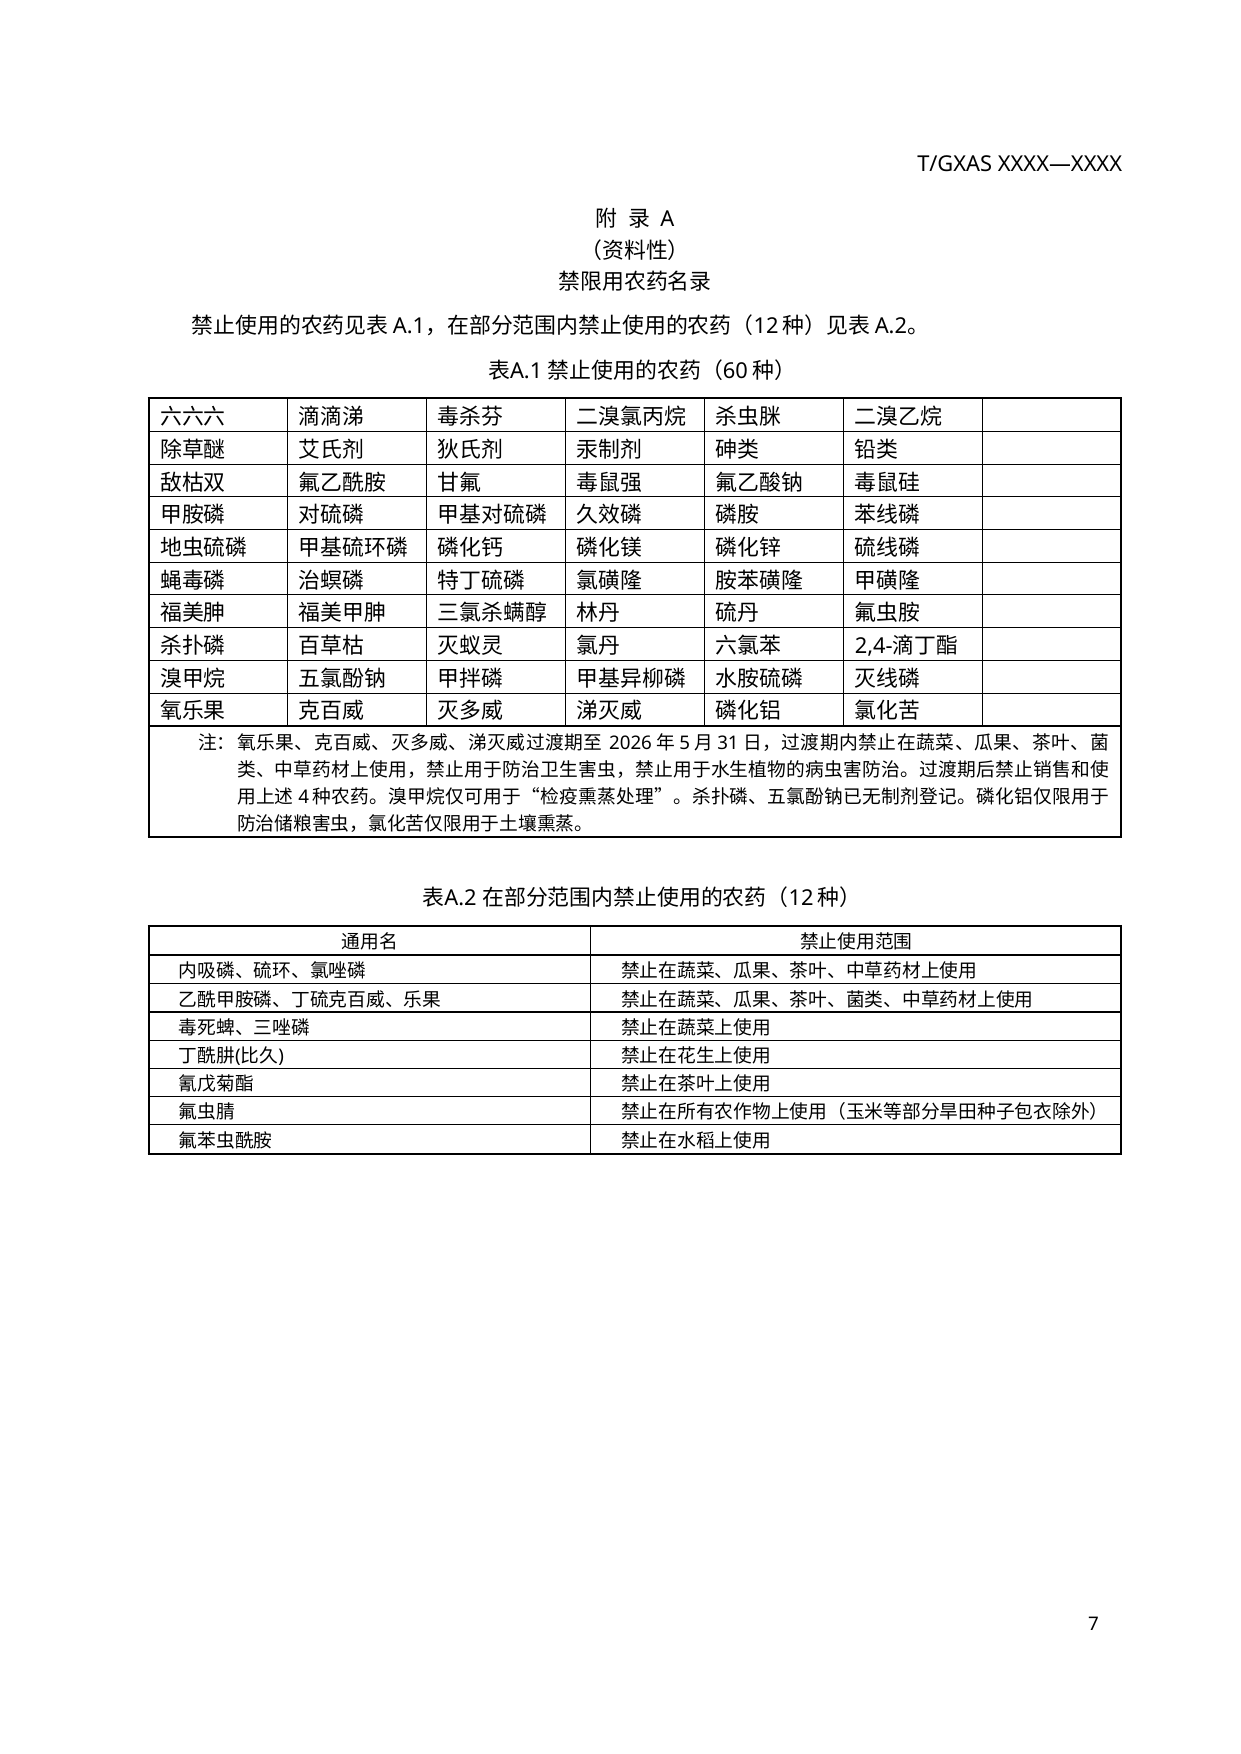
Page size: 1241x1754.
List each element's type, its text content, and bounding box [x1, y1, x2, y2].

table_cell 甲胺磷 [150, 497, 287, 529]
table_cell 乙酰甲胺磷、丁硫克百威、乐果 [150, 984, 590, 1011]
table_header 杀虫脒 [705, 399, 843, 431]
table_cell 丁酰肼(比久) [150, 1041, 590, 1068]
table_cell 硫线磷 [844, 530, 982, 562]
table_cell 克百威 [288, 694, 426, 725]
table_cell 禁止在蔬菜、瓜果、茶叶、菌类、中草药材上使用 [591, 984, 1120, 1011]
table_cell 水胺硫磷 [705, 661, 843, 692]
text 在部分范围内禁止使用的农药（12种） [148, 880, 1122, 912]
table_cell 治螟磷 [288, 563, 426, 594]
table_cell 氯化苦 [844, 694, 982, 725]
table_cell 氟虫腈 [150, 1097, 590, 1124]
table_cell 三氯杀螨醇 [427, 595, 565, 627]
table_cell 氟乙酰胺 [288, 465, 426, 496]
table_cell 杀扑磷 [150, 628, 287, 660]
table_cell 毒死蜱、三唑磷 [150, 1013, 590, 1040]
table_cell 灭线磷 [844, 661, 982, 692]
table_cell 磷化钙 [427, 530, 565, 562]
table_cell 内吸磷、硫环、氯唑磷 [150, 956, 590, 983]
table_cell [983, 595, 1120, 627]
table_cell 艾氏剂 [288, 432, 426, 463]
table_cell 禁止在花生上使用 [591, 1041, 1120, 1068]
table_cell 百草枯 [288, 628, 426, 660]
text 禁止使用的农药（60种） [148, 353, 1122, 384]
table_cell 五氯酚钠 [288, 661, 426, 692]
table_cell 林丹 [566, 595, 704, 627]
table_cell [983, 628, 1120, 660]
table_cell 氰戊菊酯 [150, 1069, 590, 1096]
text （资料性） 禁限用农药名录 [148, 201, 1122, 296]
table_cell 溴甲烷 [150, 661, 287, 692]
table_cell 除草醚 [150, 432, 287, 463]
table_cell 毒鼠硅 [844, 465, 982, 496]
table_header 滴滴涕 [288, 399, 426, 431]
table_cell 氟乙酸钠 [705, 465, 843, 496]
table_cell 磷胺 [705, 497, 843, 529]
table_cell 地虫硫磷 [150, 530, 287, 562]
table_cell 氟苯虫酰胺 [150, 1125, 590, 1153]
table_cell 蝇毒磷 [150, 563, 287, 594]
table_cell 砷类 [705, 432, 843, 463]
table_header 二溴氯丙烷 [566, 399, 704, 431]
table_cell 禁止在所有农作物上使用（玉米等部分旱田种子包衣除外） [591, 1097, 1120, 1124]
table_cell 甲磺隆 [844, 563, 982, 594]
table_cell 六氯苯 [705, 628, 843, 660]
table_cell 磷化镁 [566, 530, 704, 562]
table_cell [983, 563, 1120, 594]
table_cell [983, 661, 1120, 692]
table_cell 磷化锌 [705, 530, 843, 562]
table_header 通用名 [150, 927, 590, 954]
table_cell 氟虫胺 [844, 595, 982, 627]
table_cell 对硫磷 [288, 497, 426, 529]
table_cell 2,4-滴丁酯 [844, 628, 982, 660]
table_cell 福美甲胂 [288, 595, 426, 627]
table_cell 氧乐果、克百威、灭多威、涕灭威过渡期至 2026年5月31日，过渡期内禁止在蔬菜、瓜果、茶叶、菌类、中草药材上使用，禁止用于防治卫生害虫，禁止用于水生植物的病虫害防治。过渡期后禁止销售和使用上述 4种农药。溴甲烷仅可用于“检疫熏蒸处理”。杀扑磷、五氯酚钠已无制剂登记。磷化铝仅限用于防治储粮害虫，氯化苦仅限用于土壤熏蒸。 [150, 727, 1120, 836]
table_header 禁止使用范围 [591, 927, 1120, 954]
table_cell 甲基异柳磷 [566, 661, 704, 692]
table_cell 胺苯磺隆 [705, 563, 843, 594]
table_cell [983, 497, 1120, 529]
table_cell 涕灭威 [566, 694, 704, 725]
table_cell [983, 432, 1120, 463]
table_cell 禁止在蔬菜上使用 [591, 1013, 1120, 1040]
table_header [983, 399, 1120, 431]
text 禁止使用的农药见表A.1，在部分范围内禁止使用的农药（12种）见表A.2。 [148, 308, 1122, 340]
table_cell 甲基对硫磷 [427, 497, 565, 529]
table_cell 硫丹 [705, 595, 843, 627]
table_cell 禁止在茶叶上使用 [591, 1069, 1120, 1096]
table_cell 汞制剂 [566, 432, 704, 463]
table_cell [983, 530, 1120, 562]
table_cell [983, 694, 1120, 725]
table_cell 灭多威 [427, 694, 565, 725]
table_header 二溴乙烷 [844, 399, 982, 431]
table_cell 狄氏剂 [427, 432, 565, 463]
table_cell 久效磷 [566, 497, 704, 529]
table_header 毒杀芬 [427, 399, 565, 431]
table_cell 甲基硫环磷 [288, 530, 426, 562]
table_cell 氯丹 [566, 628, 704, 660]
table_cell 特丁硫磷 [427, 563, 565, 594]
table_cell 福美胂 [150, 595, 287, 627]
table_cell 毒鼠强 [566, 465, 704, 496]
table_cell 甲拌磷 [427, 661, 565, 692]
table_cell 氯磺隆 [566, 563, 704, 594]
table_cell [983, 465, 1120, 496]
table_cell 磷化铝 [705, 694, 843, 725]
table_cell 灭蚁灵 [427, 628, 565, 660]
table_cell 氧乐果 [150, 694, 287, 725]
table_cell 甘氟 [427, 465, 565, 496]
table_header 六六六 [150, 399, 287, 431]
table_cell 禁止在蔬菜、瓜果、茶叶、中草药材上使用 [591, 956, 1120, 983]
table_cell 敌枯双 [150, 465, 287, 496]
table_cell 铅类 [844, 432, 982, 463]
table_cell 禁止在水稻上使用 [591, 1125, 1120, 1153]
table_cell 苯线磷 [844, 497, 982, 529]
